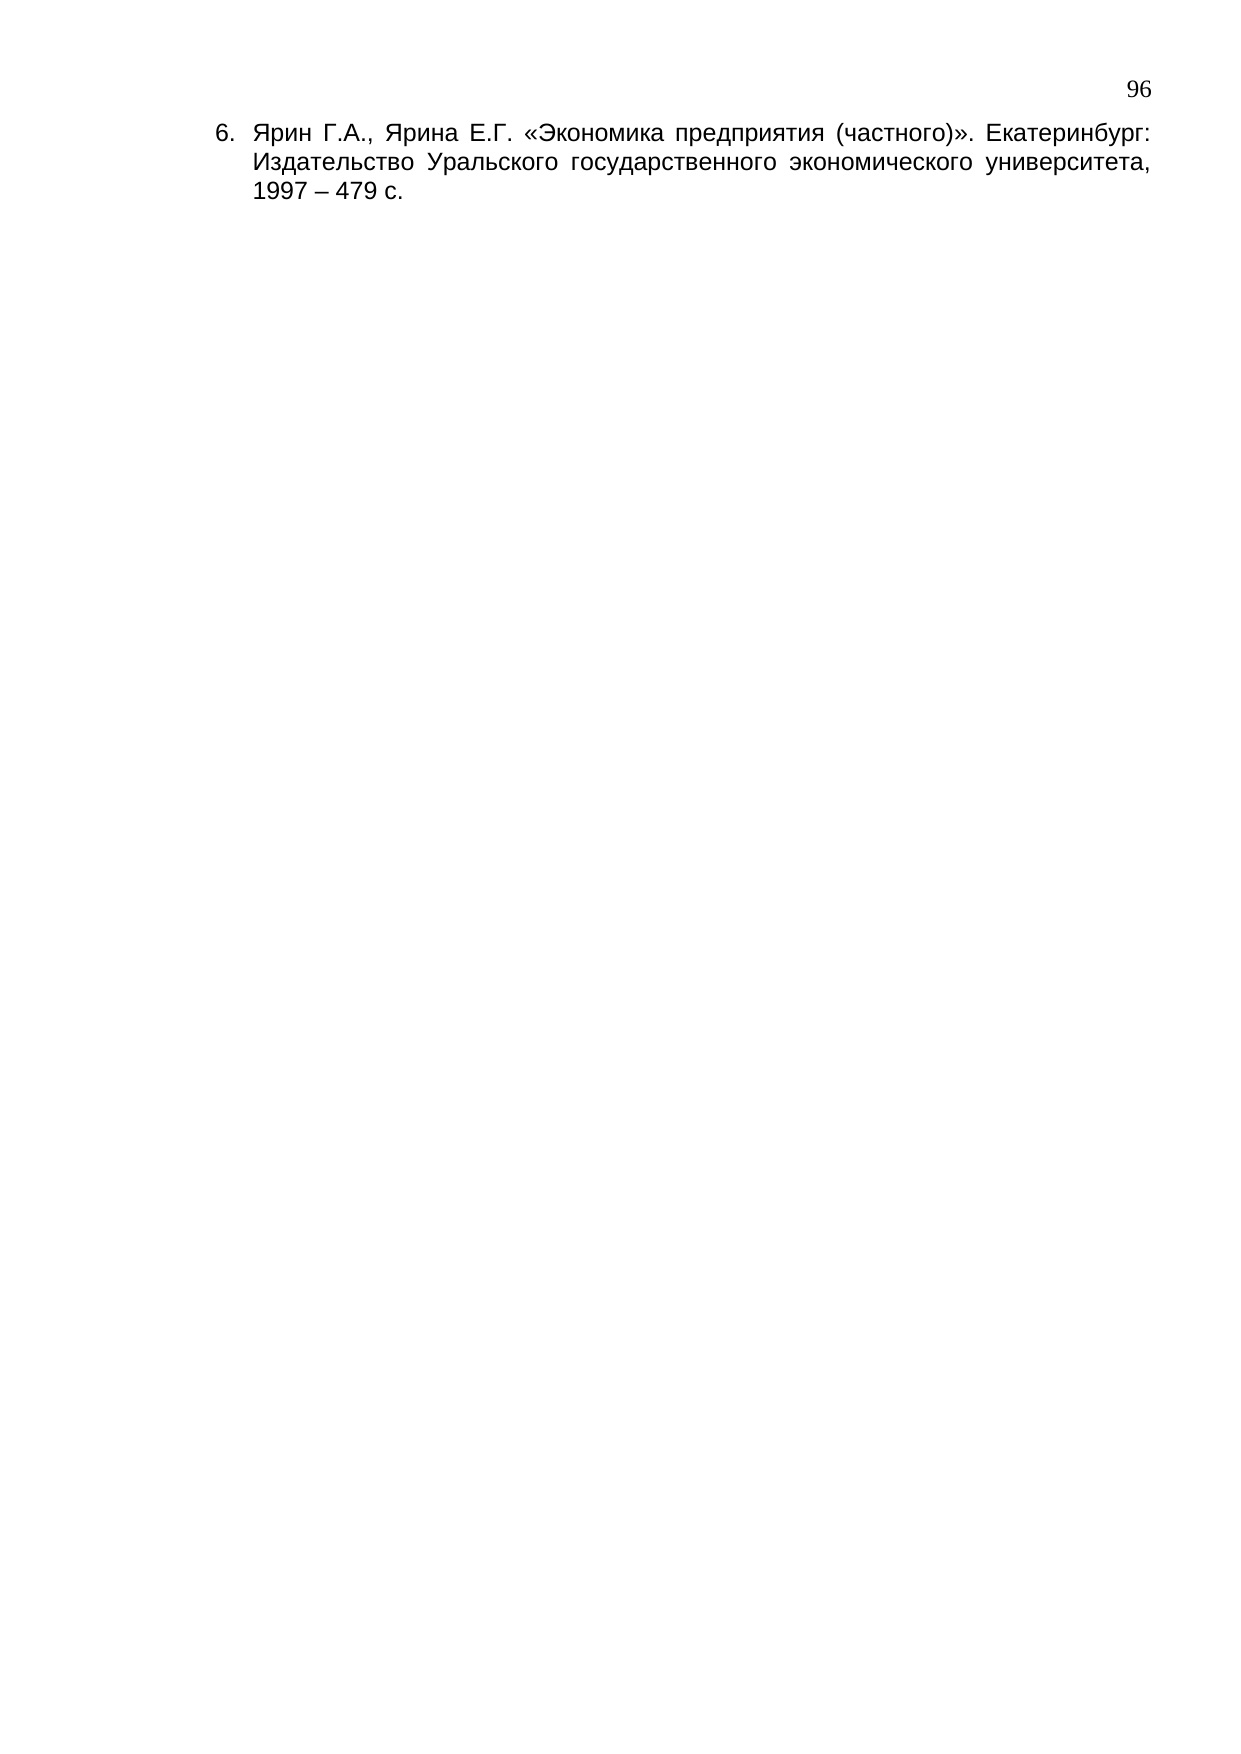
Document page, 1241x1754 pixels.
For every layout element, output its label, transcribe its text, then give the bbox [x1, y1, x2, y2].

list Ярин Г.А., Ярина Е.Г. «Экономика предприятия (частного)». Екатеринбург: Издательство Уральского государственного экономического университета, 1997 – 479 с. [215, 118, 1152, 204]
